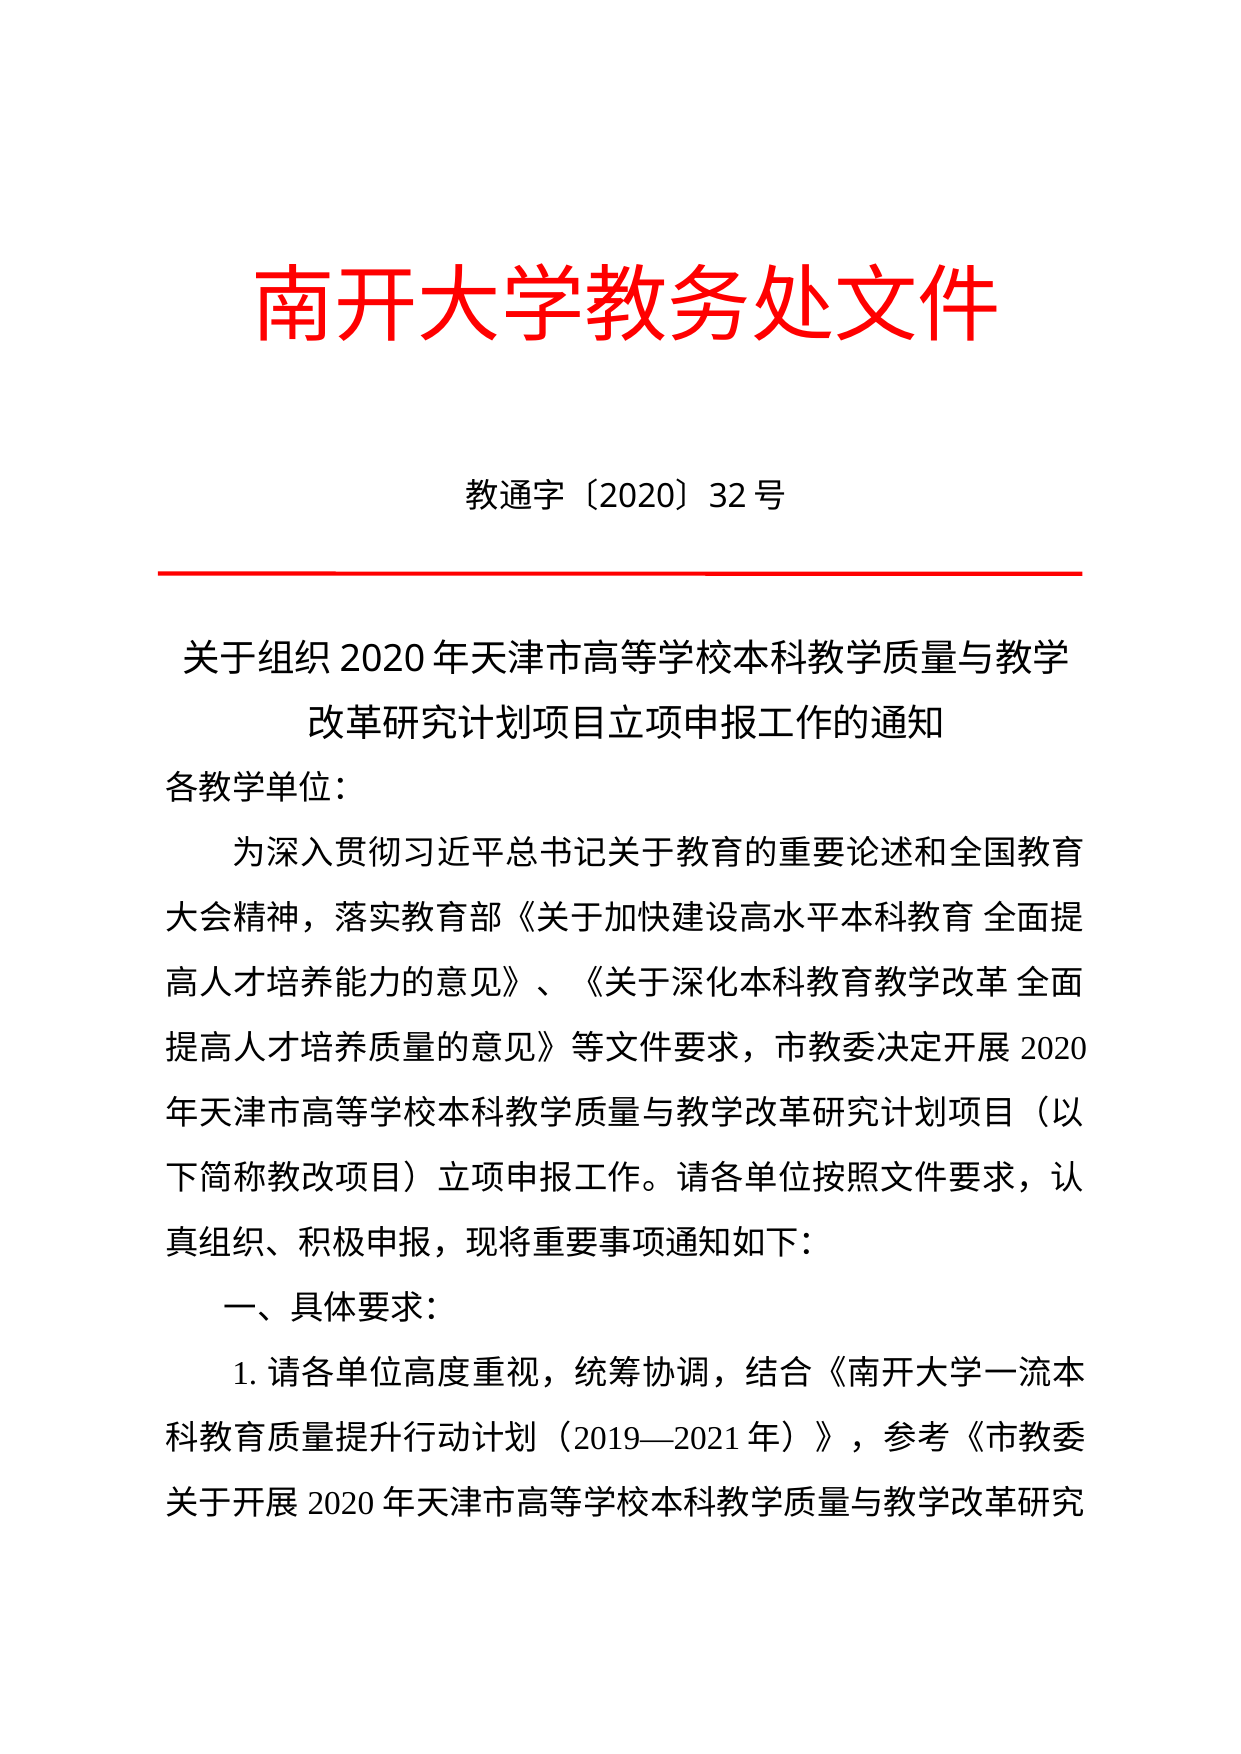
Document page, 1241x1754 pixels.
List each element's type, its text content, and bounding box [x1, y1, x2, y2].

text 南开大学教务处文件 [165, 233, 1087, 363]
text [165, 1338, 1087, 1533]
text 改革研究计划项目立项申报工作的通知 [165, 688, 1087, 753]
text 各教学单位： [165, 753, 1087, 818]
text 教通字〔2020〕32号 [165, 460, 1087, 525]
list 具体要求： [165, 1273, 1087, 1338]
text 为深入贯彻习近平总书记关于教育的重要论述和全国教育 大会精神，落实教育部《关于加快建设高水平本科教育 全面提高人才培养能力的意见》、《关于深化本科教育教学改革 全面提高人才培养质量的意见》等文件要求，市教委决定开展2020年天津市高等学校本科教学质量与教学改革研究计划项目（以下简称教改项目）立项申报工作。请各单位按照文件要求，认真组织、积极申报，现将重要事项通知如下： [165, 818, 1087, 1273]
text 关于组织2020年天津市高等学校本科教学质量与教学 [165, 623, 1087, 688]
